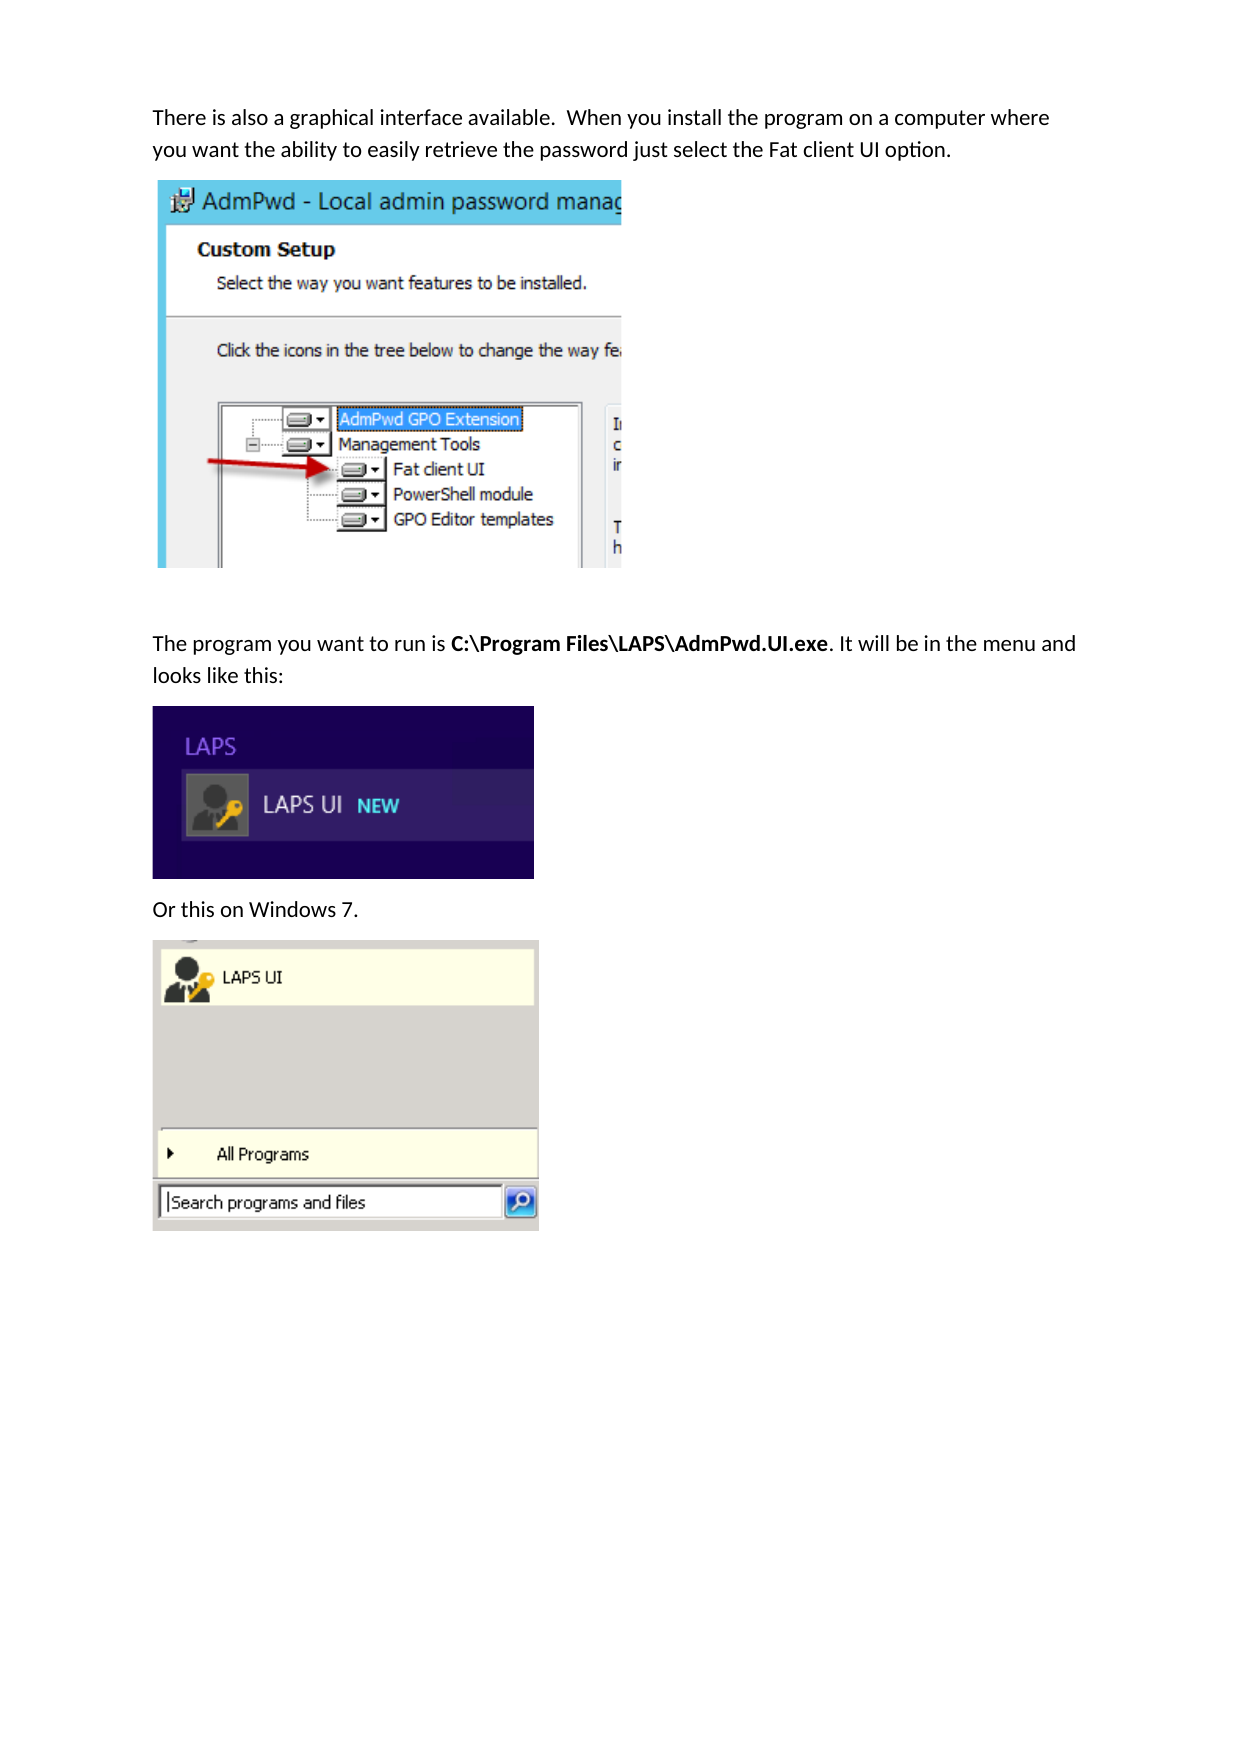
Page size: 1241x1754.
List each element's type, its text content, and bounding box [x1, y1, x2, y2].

text There is also a graphical interface available. When you install the program on a computer where you want the ability to easily retrieve the password just select the Fat client UI option. [152, 103, 1090, 164]
text The program you want to run is C:\Program Files\LAPS\AdmPwd.UI.exe. It will be in the menu and looks like this: [152, 629, 1090, 689]
picture [152, 706, 534, 879]
text Or this on Windows 7. [152, 896, 1090, 923]
picture [157, 180, 622, 568]
picture [152, 940, 539, 1231]
